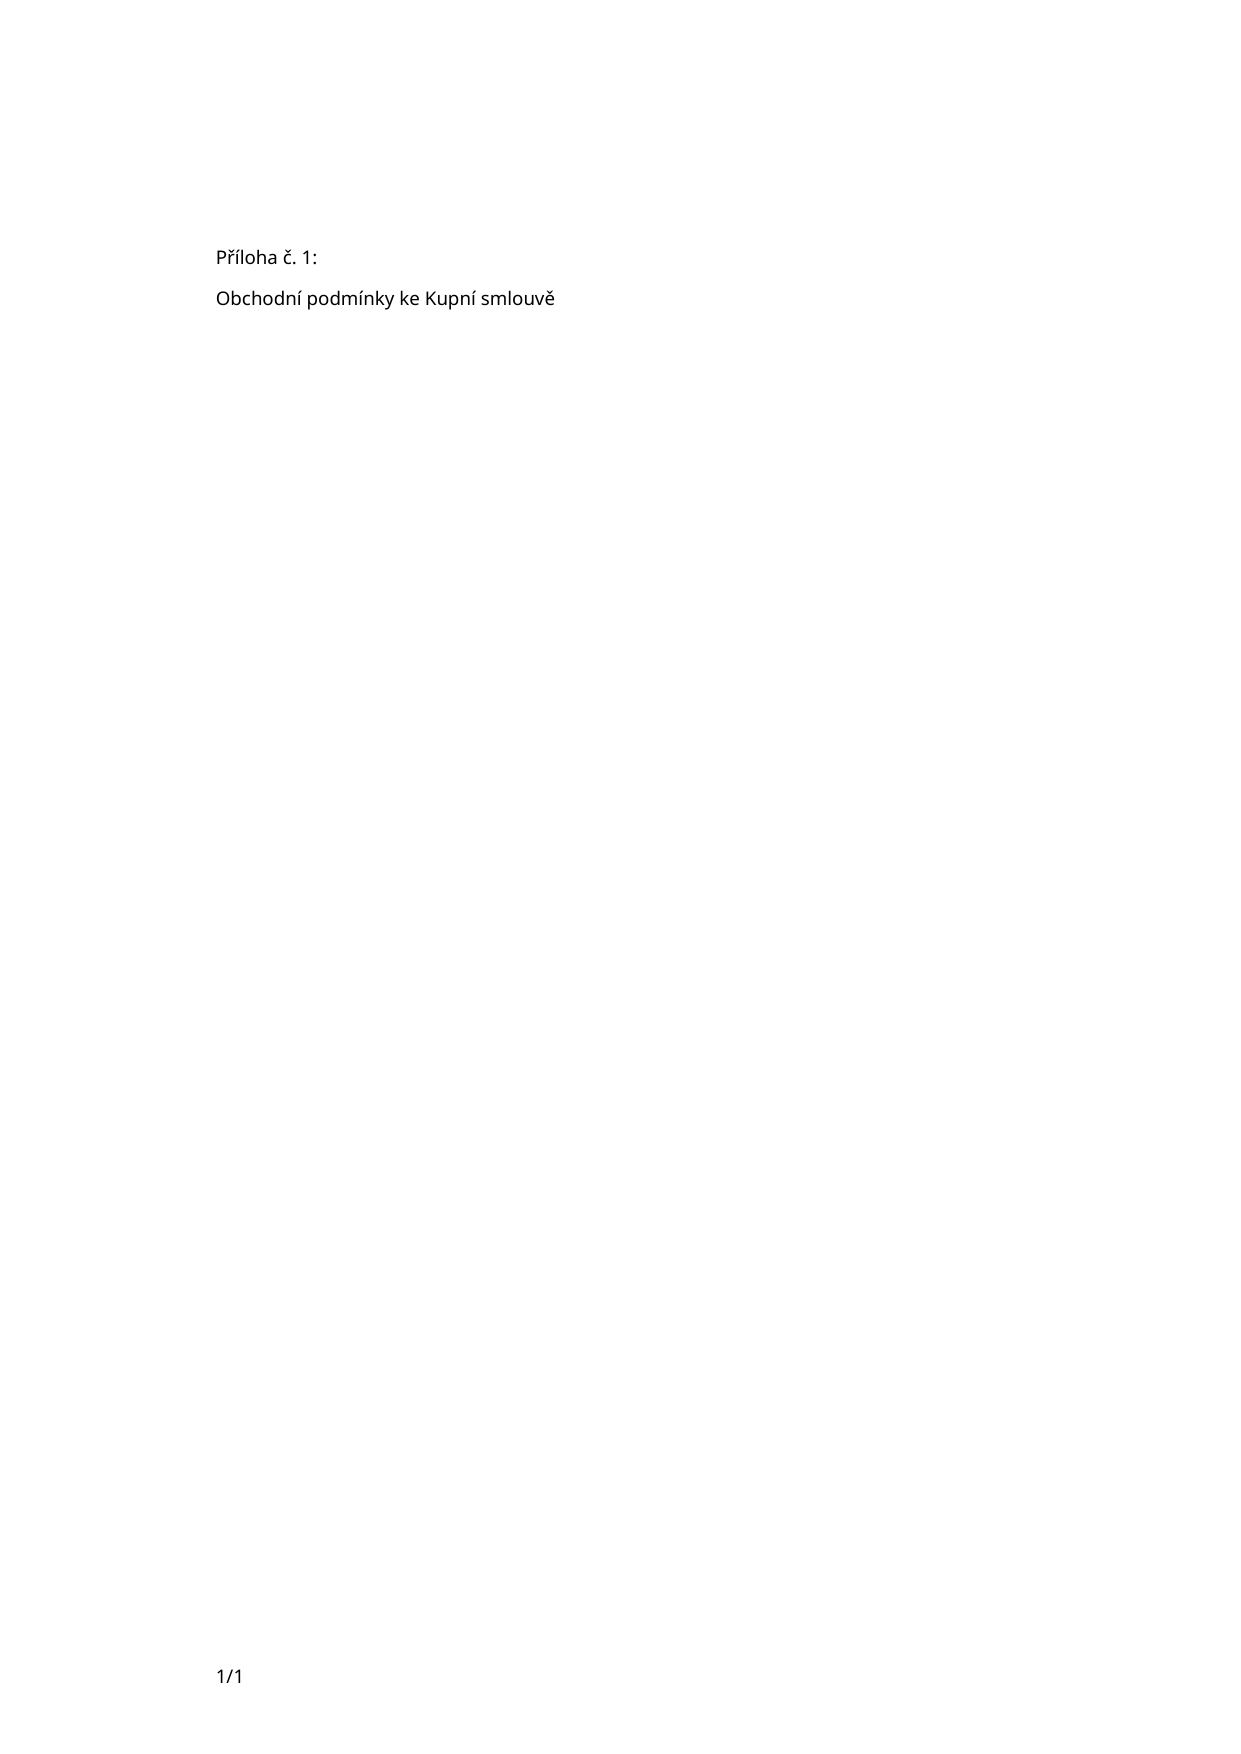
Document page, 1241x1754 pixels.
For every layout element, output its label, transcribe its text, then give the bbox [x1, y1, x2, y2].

text Příloha č. 1: [216, 244, 1152, 270]
text Obchodní podmínky ke Kupní smlouvě [216, 285, 1152, 310]
